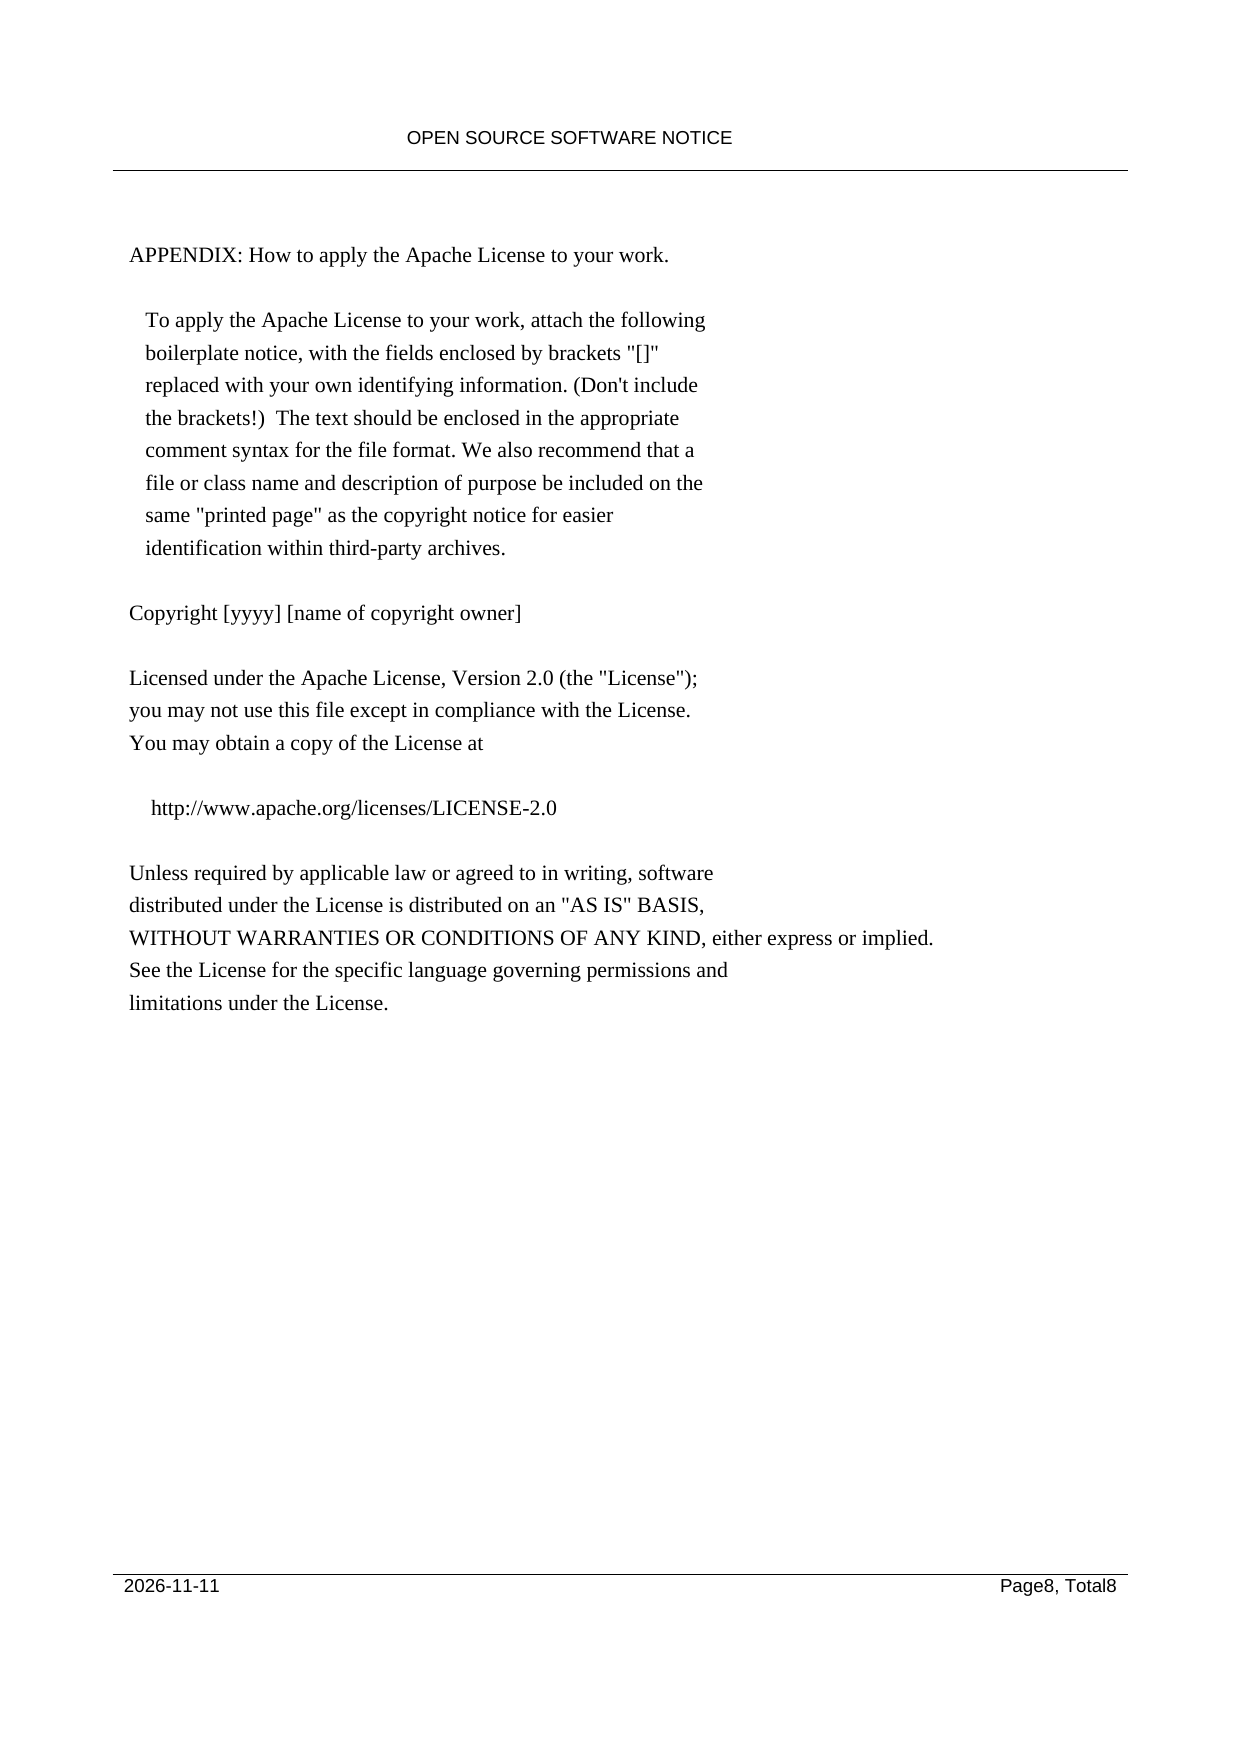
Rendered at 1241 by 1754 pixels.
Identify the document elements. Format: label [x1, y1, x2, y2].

text [112, 206, 1128, 1019]
